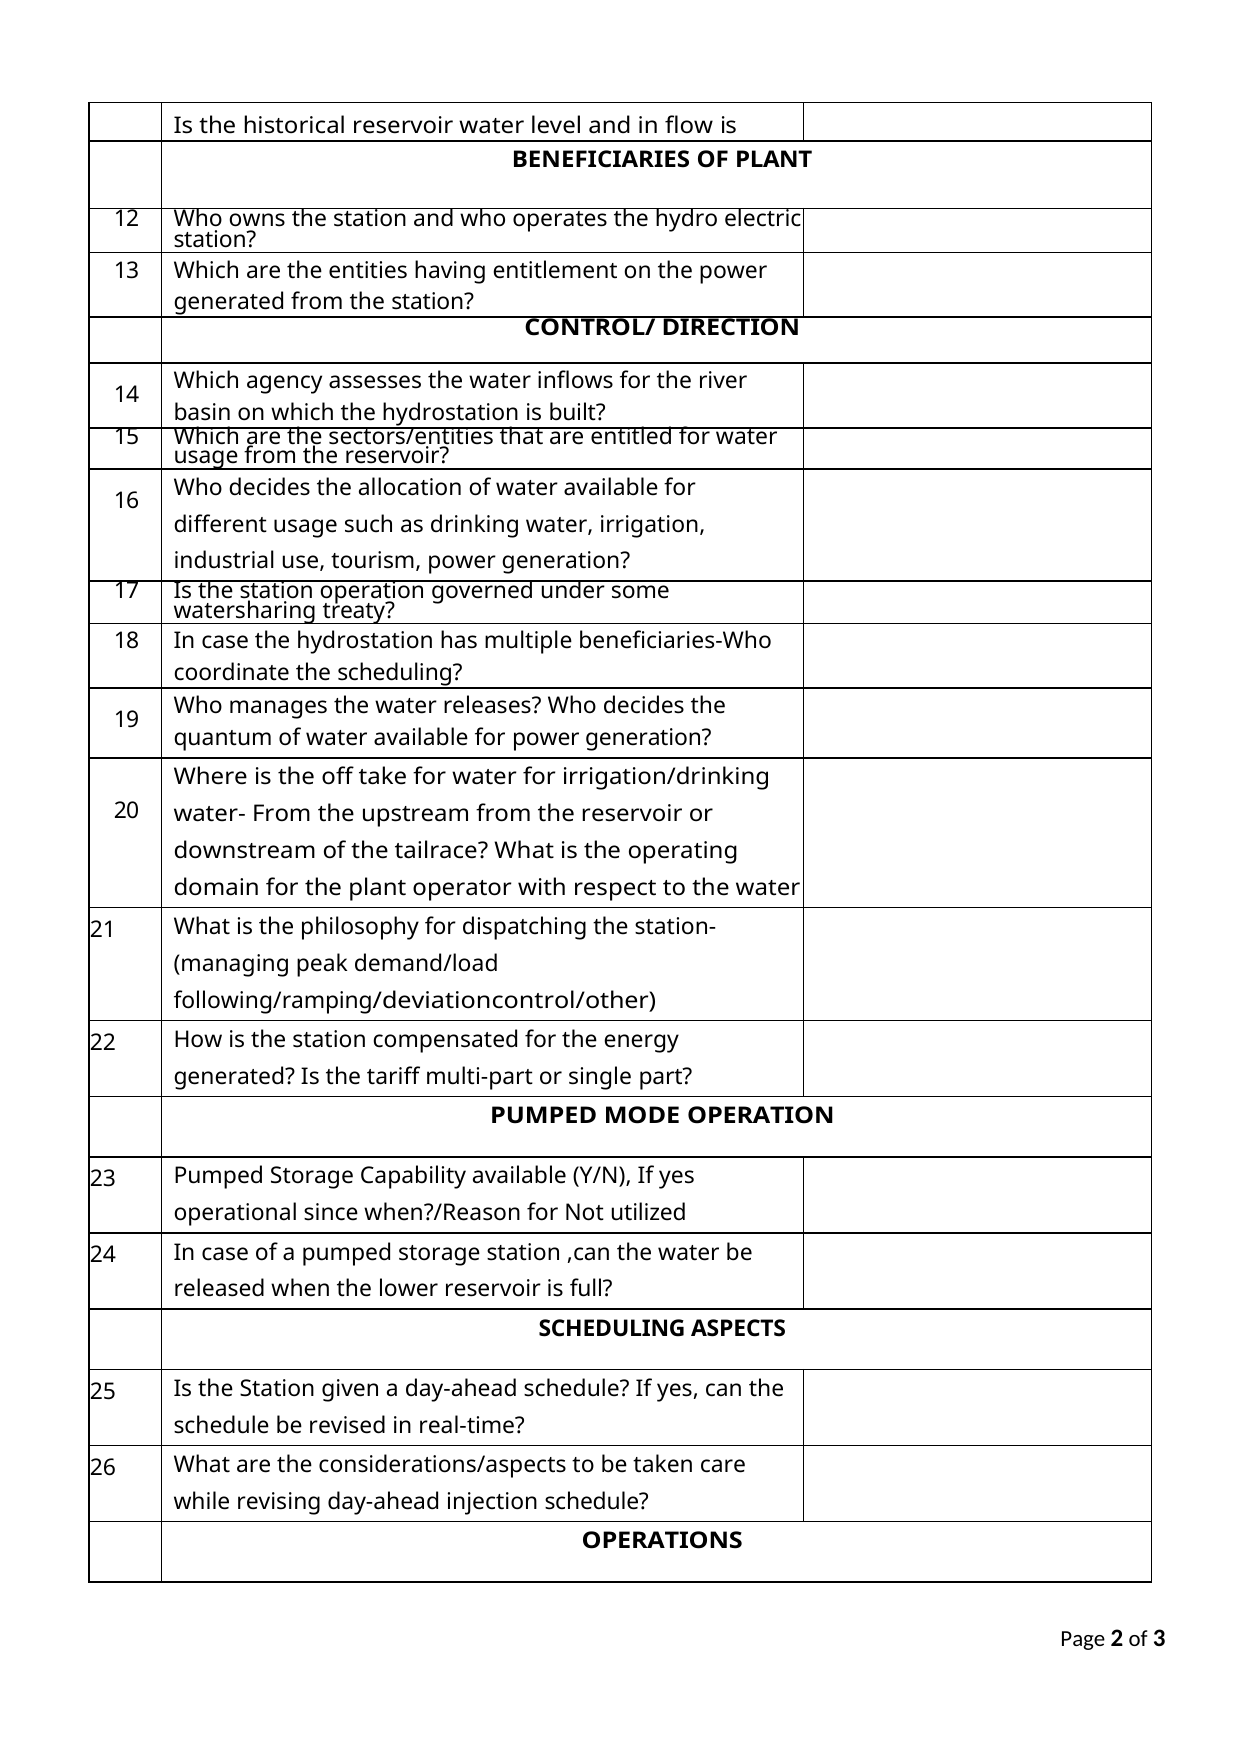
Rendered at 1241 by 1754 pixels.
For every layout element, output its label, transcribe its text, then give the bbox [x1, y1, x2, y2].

table_cell [804, 209, 1151, 252]
table_cell [804, 689, 1151, 757]
table_cell 24 [90, 1234, 161, 1308]
table_cell PUMPED MODE OPERATION [162, 1097, 1151, 1156]
table_cell 22 [90, 1021, 161, 1096]
table_cell [804, 364, 1151, 427]
table_cell Is the station operation governed under some watersharing treaty? [162, 582, 803, 623]
table_cell [804, 103, 1151, 140]
table_cell 18 [90, 624, 161, 687]
table_cell Is the Station given a day-ahead schedule? If yes, can the schedule be revised in real-time? [162, 1370, 803, 1445]
table_cell CONTROL/ DIRECTION [162, 318, 1151, 362]
table_cell Which are the entities having entitlement on the power generated from the station? [162, 253, 803, 316]
table_cell [804, 429, 1151, 468]
table_cell How is the station compensated for the energy generated? Is the tariff multi-part or single part? [162, 1021, 803, 1096]
table_cell 17 [90, 582, 161, 623]
table_cell [804, 908, 1151, 1020]
table_cell [804, 1370, 1151, 1445]
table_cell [162, 103, 803, 140]
table_cell 19 [90, 689, 161, 757]
table_cell [804, 1446, 1151, 1521]
table_cell [90, 142, 161, 207]
table_cell What are the considerations/aspects to be taken care while revising day-ahead injection schedule? [162, 1446, 803, 1521]
table_cell 21 [90, 908, 161, 1020]
table_cell [804, 624, 1151, 687]
table_cell 16 [90, 470, 161, 580]
table_cell [804, 582, 1151, 623]
table_cell [90, 1522, 161, 1581]
table_cell In case the hydrostation has multiple beneficiaries-Who coordinate the scheduling? [162, 624, 803, 687]
table_cell Where is the off take for water for irrigation/drinking water- From the upstream from the reservoir or downstream of the tailrace? What is the operating domain for the plant operator with respect to the water [162, 759, 803, 907]
table_cell Pumped Storage Capability available (Y/N), If yes operational since when?/Reason for Not utilized [162, 1158, 803, 1232]
table_cell [804, 759, 1151, 907]
table_cell [804, 253, 1151, 316]
table_cell Which are the sectors/entities that are entitled for water usage from the reservoir? [162, 429, 803, 468]
table_cell In case of a pumped storage station ,can the water be released when the lower reservoir is full? [162, 1234, 803, 1308]
table_cell Which agency assesses the water inflows for the river basin on which the hydrostation is built? [162, 364, 803, 427]
table_cell [804, 1021, 1151, 1096]
table_cell 14 [90, 364, 161, 427]
table_cell [804, 1158, 1151, 1232]
table_cell 11 [90, 103, 161, 140]
table_cell [804, 1234, 1151, 1308]
table_cell 15 [90, 429, 161, 468]
table_cell Who owns the station and who operates the hydro electric station? [162, 209, 803, 252]
table_cell What is the philosophy for dispatching the station-(managing peak demand/load following/ramping/deviationcontrol/other) [162, 908, 803, 1020]
table_cell Who decides the allocation of water available for different usage such as drinking water, irrigation, industrial use, tourism, power generation? [162, 470, 803, 580]
table_cell OPERATIONS [162, 1522, 1151, 1581]
table_cell [804, 470, 1151, 580]
table_cell [90, 1310, 161, 1369]
table_cell 20 [90, 759, 161, 907]
table_cell SCHEDULING ASPECTS [162, 1310, 1151, 1369]
table_cell Who manages the water releases? Who decides the quantum of water available for power generation? [162, 689, 803, 757]
table_cell BENEFICIARIES OF PLANT [162, 142, 1151, 207]
table_cell 25 [90, 1370, 161, 1445]
table_cell 23 [90, 1158, 161, 1232]
table_cell [90, 1097, 161, 1156]
table_cell 12 [90, 209, 161, 252]
table_cell 13 [90, 253, 161, 316]
table_cell [90, 318, 161, 362]
table_cell 26 [90, 1446, 161, 1521]
